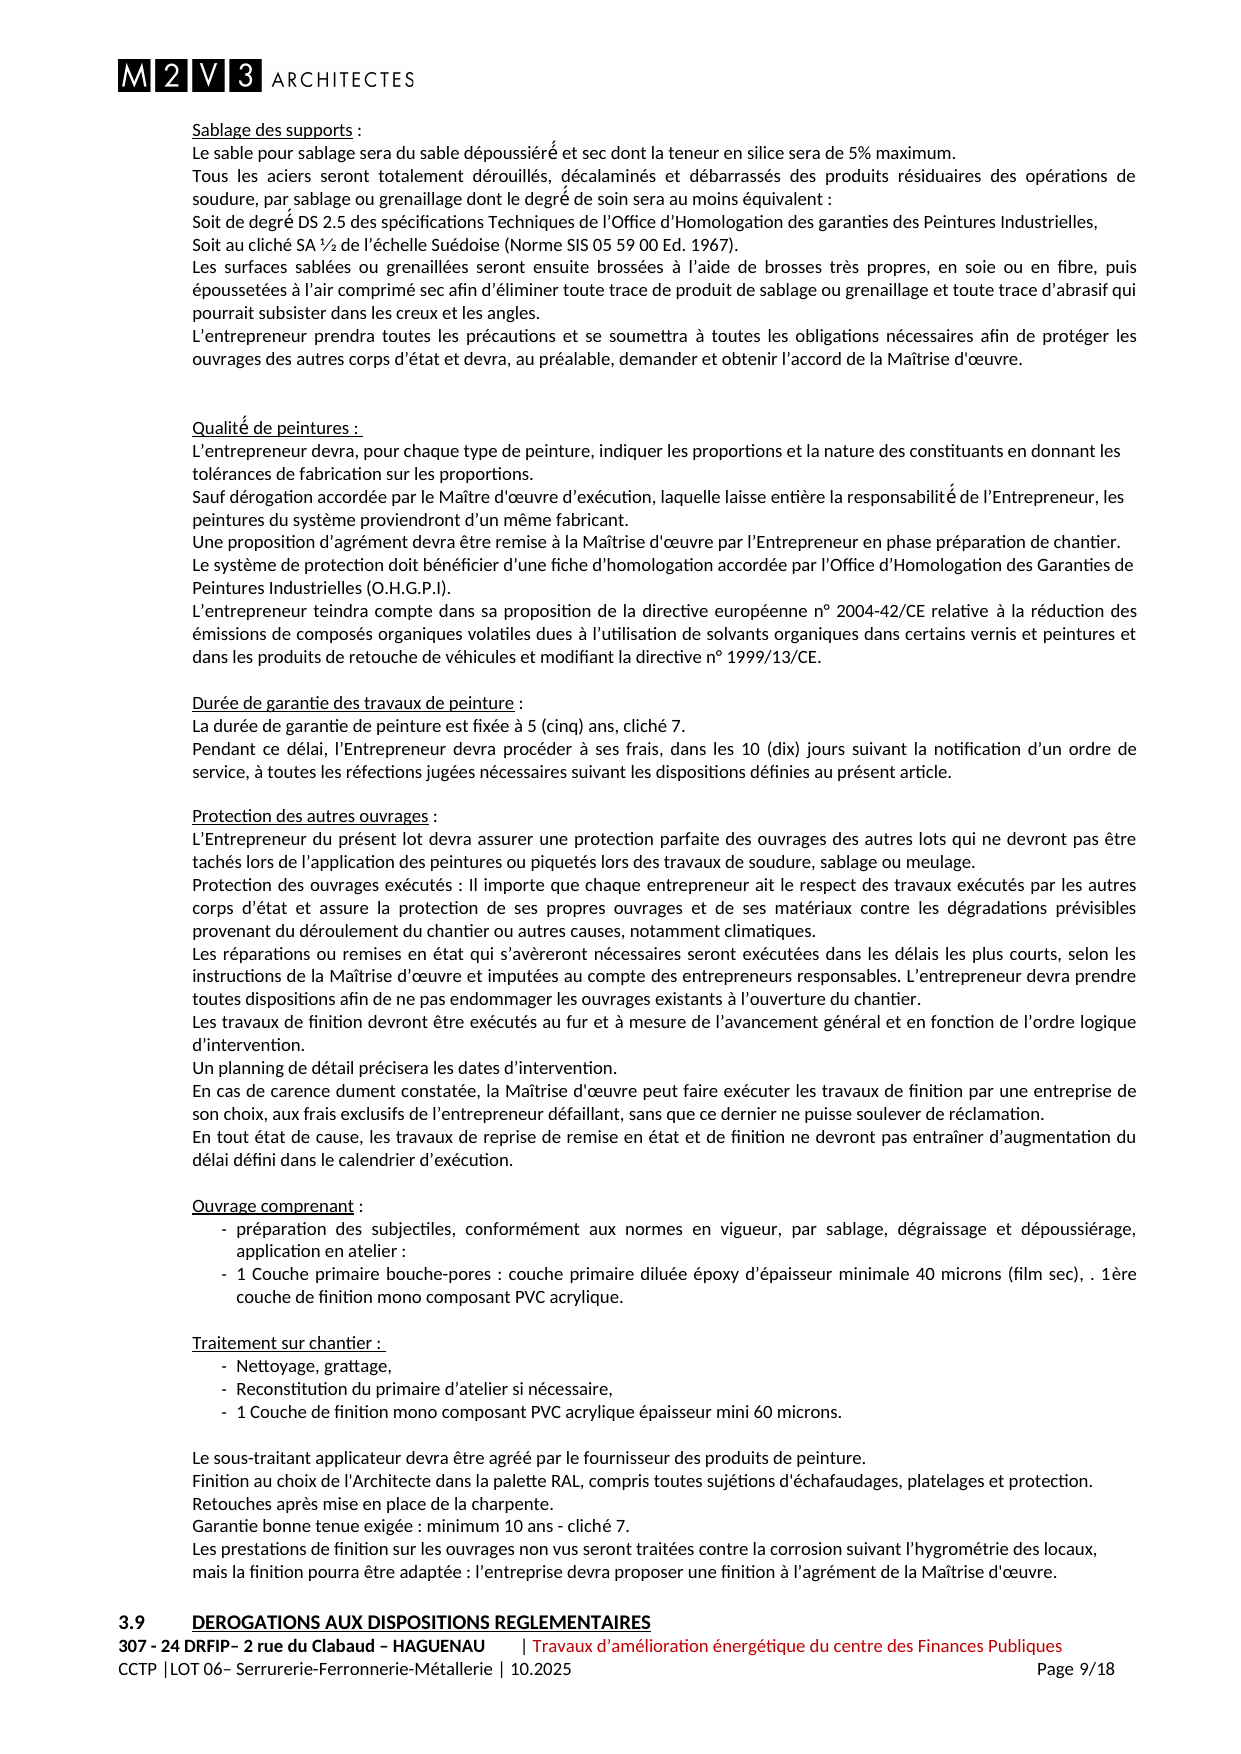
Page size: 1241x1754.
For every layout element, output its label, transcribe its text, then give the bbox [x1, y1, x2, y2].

text Traitement sur chantier : [192, 1331, 1138, 1354]
list DEROGATIONS AUX DISPOSITIONS REGLEMENTAIRES [118, 1609, 1138, 1634]
text Le sous-traitant applicateur devra être agréé par le fournisseur des produits de peinture. Finition au choix de l'Architecte dans la palette RAL, compris toutes sujétions d'échafaudages, platelages et protection. Retouches après mise en place de la charpente. Garantie bonne tenue exigée : minimum 10 ans - cliché 7. [192, 1446, 1138, 1538]
text En cas de carence dument constatée, la Maîtrise d'œuvre peut faire exécuter les travaux de finition par une entreprise de son choix, aux frais exclusifs de l’entrepreneur défaillant, sans que ce dernier ne puisse soulever de réclamation. [192, 1079, 1138, 1125]
text Les prestations de finition sur les ouvrages non vus seront traitées contre la corrosion suivant l’hygrométrie des locaux, mais la finition pourra être adaptée : l’entreprise devra proposer une finition à l’agrément de la Maîtrise d'œuvre. [192, 1538, 1138, 1583]
text L’entrepreneur teindra compte dans sa proposition de la directive européenne n° 2004-42/CE relative à la réduction des émissions de composés organiques volatiles dues à l’utilisation de solvants organiques dans certains vernis et peintures et dans les produits de retouche de véhicules et modifiant la directive n° 1999/13/CE. [192, 599, 1138, 668]
subtitle L’entrepreneur devra, pour chaque type de peinture, indiquer les proportions et la nature des constituants en donnant les tolérances de fabrication sur les proportions. Sauf dérogation accordée par le Maître d'œuvre d’exécution, laquelle laisse entière la responsabilité́ de l’Entrepreneur, les peintures du système proviendront d’un même fabricant. [192, 439, 1138, 531]
text Les réparations ou remises en état qui s’avèreront nécessaires seront exécutées dans les délais les plus courts, selon les instructions de la Maîtrise d’œuvre et imputées au compte des entrepreneurs responsables. L’entrepreneur devra prendre toutes dispositions afin de ne pas endommager les ouvrages existants à l’ouverture du chantier. [192, 942, 1138, 1011]
text Qualité́ de peintures : [192, 416, 1138, 439]
subtitle Les surfaces sablées ou grenaillées seront ensuite brossées à l’aide de brosses très propres, en soie ou en fibre, puis époussetées à l’air comprimé sec afin d’éliminer toute trace de produit de sablage ou grenaillage et toute trace d’abrasif qui pourrait subsister dans les creux et les angles. [192, 256, 1138, 324]
subtitle Tous les aciers seront totalement dérouillés, décalaminés et débarrassés des produits résiduaires des opérations de soudure, par sablage ou grenaillage dont le degré́ de soin sera au moins équivalent : [192, 164, 1138, 210]
subtitle Protection des autres ouvrages : [192, 804, 1138, 827]
subtitle Le sable pour sablage sera du sable dépoussiéré́ et sec dont la teneur en silice sera de 5% maximum. [192, 141, 1138, 164]
text Protection des ouvrages exécutés : Il importe que chaque entrepreneur ait le respect des travaux exécutés par les autres corps d’état et assure la protection de ses propres ouvrages et de ses matériaux contre les dégradations prévisibles provenant du déroulement du chantier ou autres causes, notamment climatiques. [192, 873, 1138, 942]
text Les travaux de finition devront être exécutés au fur et à mesure de l’avancement général et en fonction de l’ordre logique d’intervention. Un planning de détail précisera les dates d’intervention. [192, 1011, 1138, 1079]
text L’Entrepreneur du présent lot devra assurer une protection parfaite des ouvrages des autres lots qui ne devront pas être tachés lors de l’application des peintures ou piquetés lors des travaux de soudure, sablage ou meulage. [192, 827, 1138, 873]
text Une proposition d’agrément devra être remise à la Maîtrise d'œuvre par l’Entrepreneur en phase préparation de chantier. Le système de protection doit bénéficier d’une fiche d’homologation accordée par l’Office d’Homologation des Garanties de Peintures Industrielles (O.H.G.P.I). [192, 531, 1138, 599]
text Ouvrage comprenant : [192, 1194, 1138, 1217]
subtitle Sablage des supports : [192, 118, 1138, 141]
list Reconstitution du primaire d’atelier si nécessaire, [221, 1377, 1138, 1400]
subtitle Soit au cliché SA 1⁄2 de l’échelle Suédoise (Norme SIS 05 59 00 Ed. 1967). [192, 233, 1138, 256]
list 1 Couche primaire bouche-pores : couche primaire diluée époxy d’épaisseur minimale 40 microns (film sec), . 1ère couche de finition mono composant PVC acrylique. [221, 1263, 1138, 1308]
list Nettoyage, grattage, [221, 1354, 1138, 1377]
subtitle Pendant ce délai, l’Entrepreneur devra procéder à ses frais, dans les 10 (dix) jours suivant la notification d’un ordre de service, à toutes les réfections jugées nécessaires suivant les dispositions définies au présent article. [192, 737, 1138, 783]
list 1 Couche de finition mono composant PVC acrylique épaisseur mini 60 microns. [221, 1400, 1138, 1423]
subtitle La durée de garantie de peinture est fixée à 5 (cinq) ans, cliché 7. [192, 714, 1138, 737]
subtitle Soit de degré́ DS 2.5 des spécifications Techniques de l’Office d’Homologation des garanties des Peintures Industrielles, [192, 210, 1138, 233]
list préparation des subjectiles, conformément aux normes en vigueur, par sablage, dégraissage et dépoussiérage, application en atelier : [221, 1217, 1138, 1263]
subtitle L’entrepreneur prendra toutes les précautions et se soumettra à toutes les obligations nécessaires afin de protéger les ouvrages des autres corps d’état et devra, au préalable, demander et obtenir l’accord de la Maîtrise d'œuvre. [192, 324, 1138, 370]
picture [118, 59, 414, 92]
text En tout état de cause, les travaux de reprise de remise en état et de finition ne devront pas entraîner d’augmentation du délai défini dans le calendrier d’exécution. [192, 1125, 1138, 1171]
subtitle Durée de garantie des travaux de peinture : [192, 691, 1138, 714]
